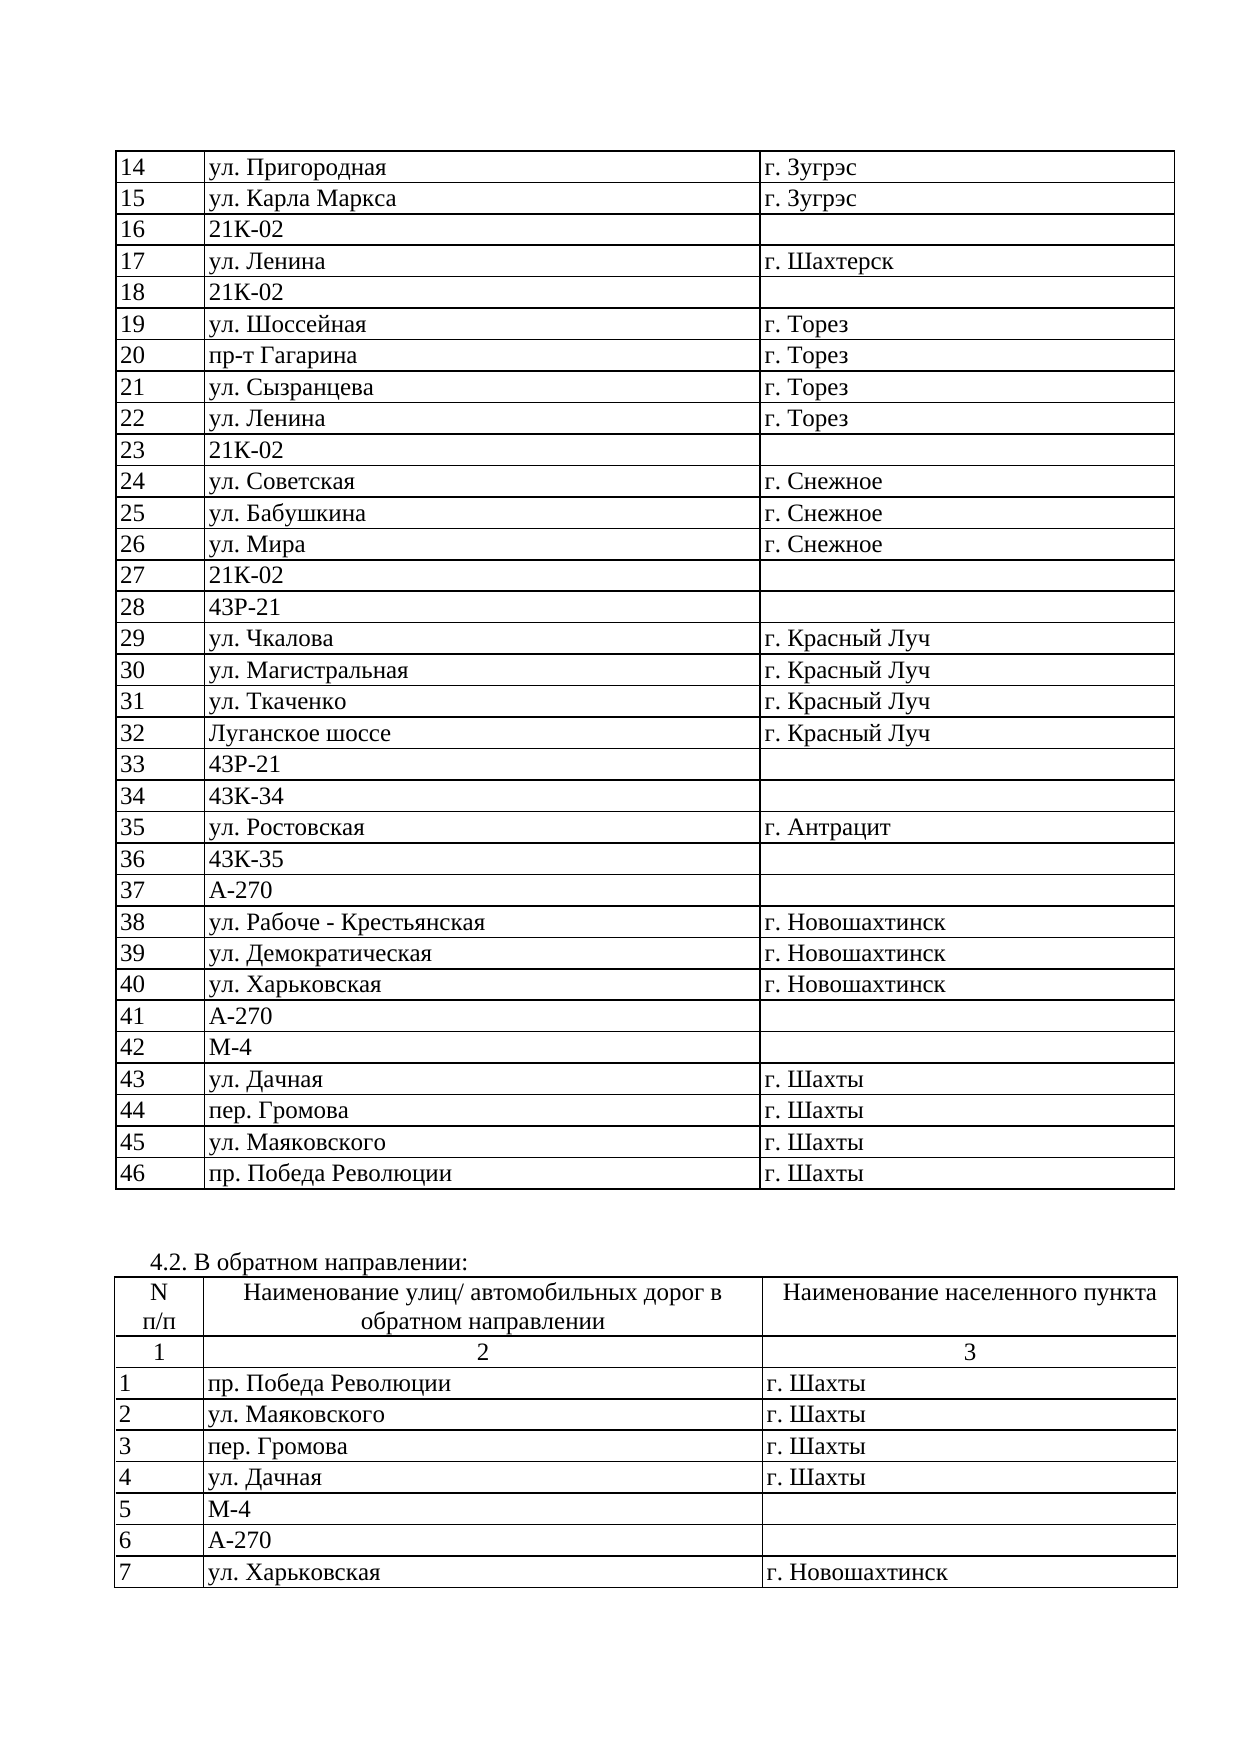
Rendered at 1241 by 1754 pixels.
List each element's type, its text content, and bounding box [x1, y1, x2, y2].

table_cell г. Новошахтинск [761, 938, 1174, 968]
table_cell 2 [204, 1337, 762, 1366]
table_cell 4 [115, 1462, 203, 1492]
table_cell ул. Магистральная [205, 655, 759, 685]
table_cell ул. Пригородная [205, 152, 759, 181]
table_cell ул. Бабушкина [205, 498, 759, 527]
table_cell 34 [117, 781, 204, 811]
table_cell ул. Мира [205, 529, 759, 559]
table_cell 21К-02 [205, 277, 759, 307]
table_cell г. Торез [761, 372, 1174, 402]
table_cell 21 [117, 372, 204, 402]
table_cell 26 [117, 529, 204, 559]
table_cell г. Шахты [763, 1398, 1177, 1429]
table_cell 21К-02 [205, 561, 759, 590]
table_cell [761, 749, 1174, 779]
table_header Наименование улиц/ автомобильных дорог в обратном направлении [204, 1278, 762, 1335]
table_cell ул. Дачная [204, 1462, 762, 1492]
table_cell г. Красный Луч [761, 686, 1174, 716]
table_cell 5 [115, 1493, 203, 1524]
table_cell 19 [117, 309, 204, 339]
table_cell ул. Ленина [205, 246, 759, 276]
table_cell ул. Маяковского [205, 1127, 759, 1157]
table_cell [761, 875, 1174, 905]
table_cell 6 [115, 1525, 203, 1555]
table_cell М-4 [205, 1032, 759, 1062]
table_cell ул. Шоссейная [205, 309, 759, 339]
table_cell 29 [117, 623, 204, 653]
table_cell М-4 [204, 1494, 762, 1524]
table_cell 46 [117, 1158, 204, 1188]
table_cell 27 [117, 561, 204, 590]
table_cell 43 [117, 1064, 204, 1094]
text 4.2. В обратном направлении: [150, 1247, 1090, 1276]
table_cell 21К-02 [205, 215, 759, 244]
table_cell 45 [117, 1127, 204, 1157]
table_cell пер. Громова [205, 1095, 759, 1125]
table_cell 17 [117, 246, 204, 276]
table_cell г. Снежное [761, 529, 1174, 559]
table_cell 31 [117, 686, 204, 716]
table_cell г. Антрацит [761, 812, 1174, 842]
table_cell 1 [115, 1336, 203, 1366]
table_cell [761, 844, 1174, 873]
table_cell 30 [117, 655, 204, 685]
table_cell г. Шахты [761, 1158, 1174, 1188]
table_cell А-270 [205, 875, 759, 905]
table_header Наименование населенного пункта [763, 1278, 1177, 1335]
table_cell [763, 1492, 1177, 1524]
table_cell 36 [117, 844, 204, 873]
table_cell 28 [117, 592, 204, 622]
table_cell 23 [117, 435, 204, 464]
table_cell 15 [117, 183, 204, 213]
table_cell 44 [117, 1095, 204, 1125]
table_cell ул. Демократическая [205, 938, 759, 968]
table_cell 3 [115, 1430, 203, 1461]
table_cell ул. Харьковская [204, 1557, 762, 1587]
table_cell 39 [117, 938, 204, 968]
table_cell 18 [117, 277, 204, 307]
table_cell 40 [117, 970, 204, 999]
table_cell г. Шахты [763, 1461, 1177, 1492]
table_cell г. Новошахтинск [763, 1555, 1177, 1587]
table_cell г. Красный Луч [761, 623, 1174, 653]
table_cell г. Новошахтинск [761, 970, 1174, 999]
table_cell 3 [763, 1335, 1177, 1366]
table_cell 33 [117, 749, 204, 779]
table_cell 37 [117, 875, 204, 905]
table_cell 43К-35 [205, 844, 759, 873]
table_cell [761, 435, 1174, 464]
table_cell г. Шахты [761, 1127, 1174, 1157]
table_cell 43К-34 [205, 781, 759, 811]
table_cell ул. Сызранцева [205, 372, 759, 402]
table_cell А-270 [204, 1525, 762, 1555]
table_cell А-270 [205, 1001, 759, 1031]
table_cell 42 [117, 1032, 204, 1062]
table_cell 43Р-21 [205, 749, 759, 779]
table_cell [761, 1032, 1174, 1062]
table_cell 7 [115, 1556, 203, 1587]
table_cell г. Красный Луч [761, 718, 1174, 748]
table_cell пр-т Гагарина [205, 340, 759, 370]
table_cell 35 [117, 812, 204, 842]
table_cell г. Шахты [761, 1064, 1174, 1094]
table_cell ул. Чкалова [205, 623, 759, 653]
table_cell г. Торез [761, 403, 1174, 433]
table_cell 2 [115, 1399, 203, 1429]
table_cell 41 [117, 1001, 204, 1031]
table_cell ул. Ростовская [205, 812, 759, 842]
table_cell ул. Ленина [205, 403, 759, 433]
table_cell [761, 561, 1174, 590]
table_cell 38 [117, 907, 204, 936]
table_cell [761, 1001, 1174, 1031]
table_cell ул. Дачная [205, 1064, 759, 1094]
table_cell пер. Громова [204, 1431, 762, 1461]
table_cell 1 [115, 1368, 203, 1398]
table_cell Луганское шоссе [205, 718, 759, 748]
table_cell 20 [117, 340, 204, 370]
table_cell г. Зугрэс [761, 183, 1174, 213]
table_cell ул. Ткаченко [205, 686, 759, 716]
table_cell 43Р-21 [205, 592, 759, 622]
table_cell г. Зугрэс [761, 152, 1174, 181]
table_cell г. Красный Луч [761, 655, 1174, 685]
table_cell [761, 781, 1174, 811]
table_cell пр. Победа Революции [205, 1158, 759, 1188]
table_cell г. Шахтерск [761, 246, 1174, 276]
table_cell 24 [117, 466, 204, 496]
table_cell 32 [117, 718, 204, 748]
table_cell 14 [117, 152, 204, 181]
table_cell г. Снежное [761, 466, 1174, 496]
table_cell 25 [117, 498, 204, 527]
table_cell г. Торез [761, 340, 1174, 370]
table_cell 21К-02 [205, 435, 759, 464]
table_cell ул. Советская [205, 466, 759, 496]
table_header N п/п [115, 1278, 203, 1335]
table_cell [761, 215, 1174, 244]
table_cell [763, 1524, 1177, 1555]
table_cell пр. Победа Революции [204, 1368, 762, 1398]
table_cell г. Шахты [761, 1095, 1174, 1125]
table_cell г. Шахты [763, 1366, 1177, 1398]
table_cell [761, 277, 1174, 307]
table_cell ул. Харьковская [205, 970, 759, 999]
table_cell г. Новошахтинск [761, 907, 1174, 936]
table_cell г. Торез [761, 309, 1174, 339]
table_cell ул. Маяковского [204, 1400, 762, 1429]
table_cell г. Снежное [761, 498, 1174, 527]
table_cell 16 [117, 215, 204, 244]
table_cell г. Шахты [763, 1429, 1177, 1461]
table_cell ул. Карла Маркса [205, 183, 759, 213]
table_cell [761, 592, 1174, 622]
table_cell 22 [117, 403, 204, 433]
table_cell ул. Рабоче - Крестьянская [205, 907, 759, 936]
